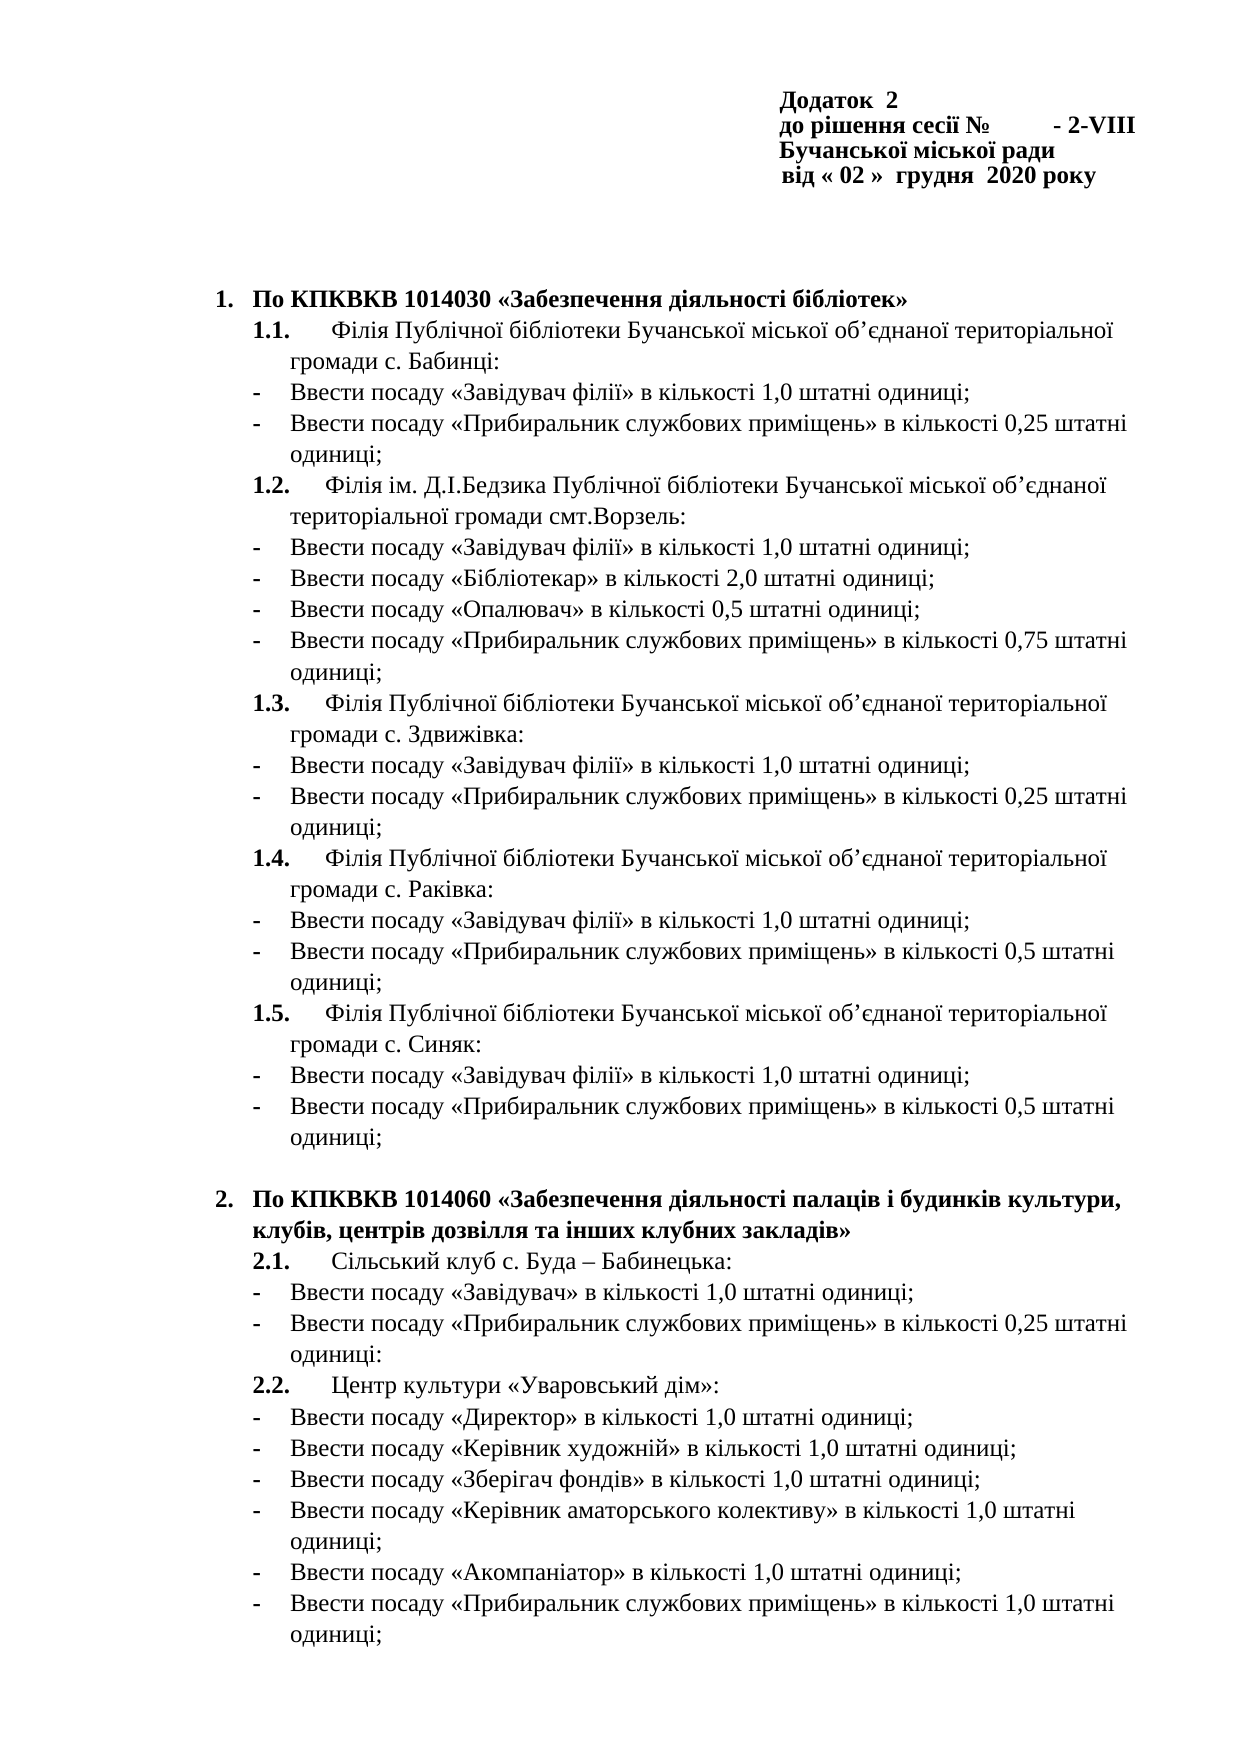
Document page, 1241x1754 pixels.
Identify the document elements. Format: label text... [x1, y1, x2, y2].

list Ввести посаду «Завідувач філії» в кількості 1,0 штатні одиниці; [252, 905, 1152, 934]
list Сільський клуб с. Буда – Бабинецька: [252, 1246, 1152, 1275]
list Ввести посаду «Прибиральник службових приміщень» в кількості 1,0 штатні одиниці; [252, 1588, 1152, 1648]
list Ввести посаду «Завідувач філії» в кількості 1,0 штатні одиниці; [252, 750, 1152, 778]
list Ввести посаду «Керівник аматорського колективу» в кількості 1,0 штатні одиниці; [252, 1495, 1152, 1554]
list Ввести посаду «Прибиральник службових приміщень» в кількості 0,25 штатні одиниці; [252, 408, 1152, 468]
list Ввести посаду «Завідувач філії» в кількості 1,0 штатні одиниці; [252, 377, 1152, 406]
list Ввести посаду «Бібліотекар» в кількості 2,0 штатні одиниці; [252, 563, 1152, 592]
list Філія Публічної бібліотеки Бучанської міської об’єднаної територіальної громади с. Синяк: [252, 998, 1152, 1058]
list Філія Публічної бібліотеки Бучанської міської об’єднаної територіальної громади с. Раківка: [252, 843, 1152, 903]
list Ввести посаду «Прибиральник службових приміщень» в кількості 0,5 штатні одиниці; [252, 1091, 1152, 1151]
list Ввести посаду «Директор» в кількості 1,0 штатні одиниці; [252, 1402, 1152, 1430]
list Ввести посаду «Прибиральник службових приміщень» в кількості 0,5 штатні одиниці; [252, 936, 1152, 996]
list Ввести посаду «Прибиральник службових приміщень» в кількості 0,25 штатні одиниці: [252, 1308, 1152, 1368]
list Центр культури «Уваровський дім»: [252, 1371, 1152, 1399]
list Ввести посаду «Зберігач фондів» в кількості 1,0 штатні одиниці; [252, 1464, 1152, 1492]
list Філія ім. Д.І.Бедзика Публічної бібліотеки Бучанської міської об’єднаної територіальної громади смт.Ворзель: [252, 470, 1152, 530]
list По КПКВКВ 1014030 «Забезпечення діяльності бібліотек» [215, 284, 1152, 313]
list Ввести посаду «Акомпаніатор» в кількості 1,0 штатні одиниці; [252, 1557, 1152, 1586]
list Ввести посаду «Прибиральник службових приміщень» в кількості 0,25 штатні одиниці; [252, 781, 1152, 841]
list Ввести посаду «Опалювач» в кількості 0,5 штатні одиниці; [252, 594, 1152, 623]
text від « 02 » грудня 2020 року [177, 164, 1152, 189]
list По КПКВКВ 1014060 «Забезпечення діяльності палаців і будинків культури, клубів, центрів дозвілля та інших клубних закладів» [215, 1184, 1152, 1244]
text до рішення сесії № - 2-VIIІ [177, 114, 1152, 139]
text Бучанської міської ради [177, 139, 1152, 164]
list Філія Публічної бібліотеки Бучанської міської об’єднаної територіальної громади с. Бабинці: [252, 315, 1152, 375]
list Ввести посаду «Завідувач філії» в кількості 1,0 штатні одиниці; [252, 532, 1152, 561]
list Ввести посаду «Прибиральник службових приміщень» в кількості 0,75 штатні одиниці; [252, 626, 1152, 685]
list Ввести посаду «Завідувач» в кількості 1,0 штатні одиниці; [252, 1277, 1152, 1306]
text Додаток 2 [177, 89, 1152, 114]
list Ввести посаду «Керівник художній» в кількості 1,0 штатні одиниці; [252, 1433, 1152, 1461]
list Ввести посаду «Завідувач філії» в кількості 1,0 штатні одиниці; [252, 1060, 1152, 1089]
list Філія Публічної бібліотеки Бучанської міської об’єднаної територіальної громади с. Здвижівка: [252, 688, 1152, 747]
